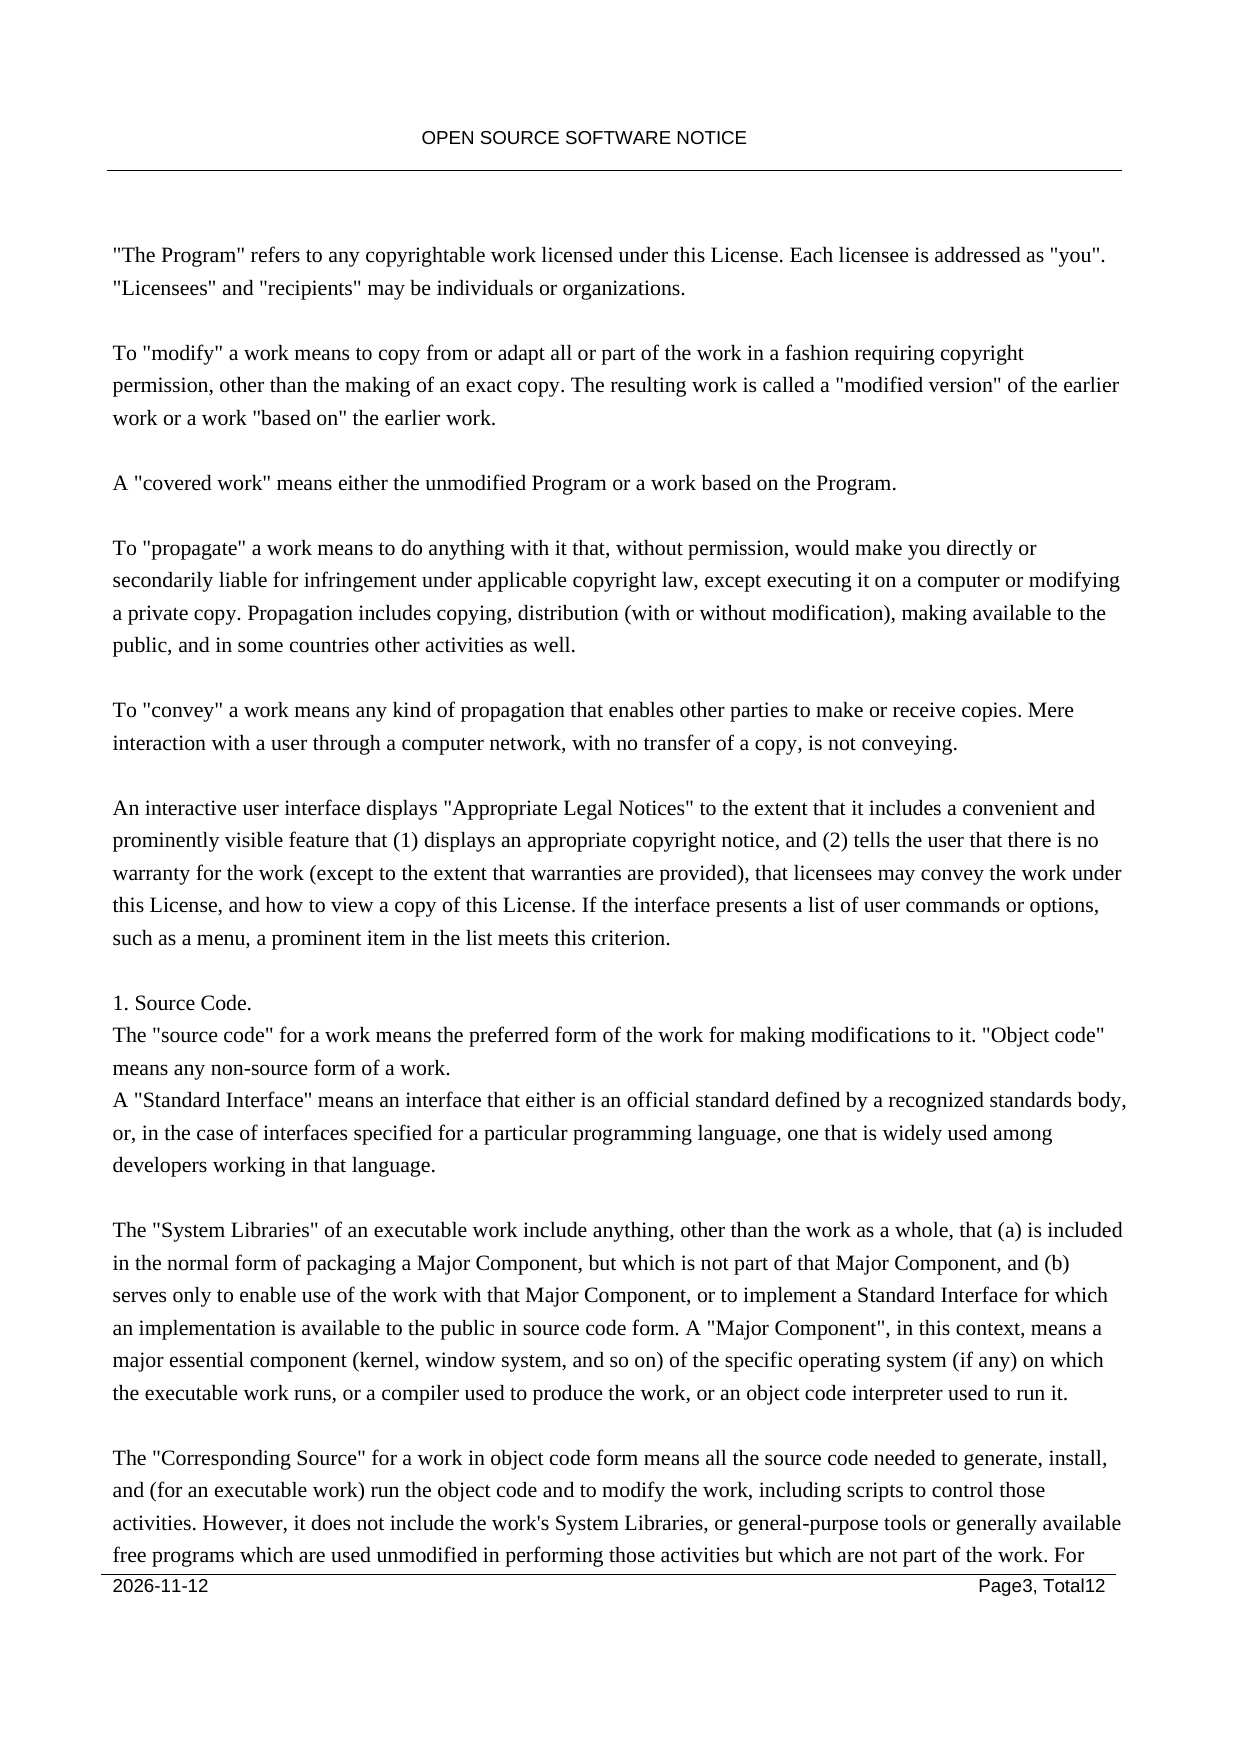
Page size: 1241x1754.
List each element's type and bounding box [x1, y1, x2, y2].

text [112, 206, 1128, 1571]
